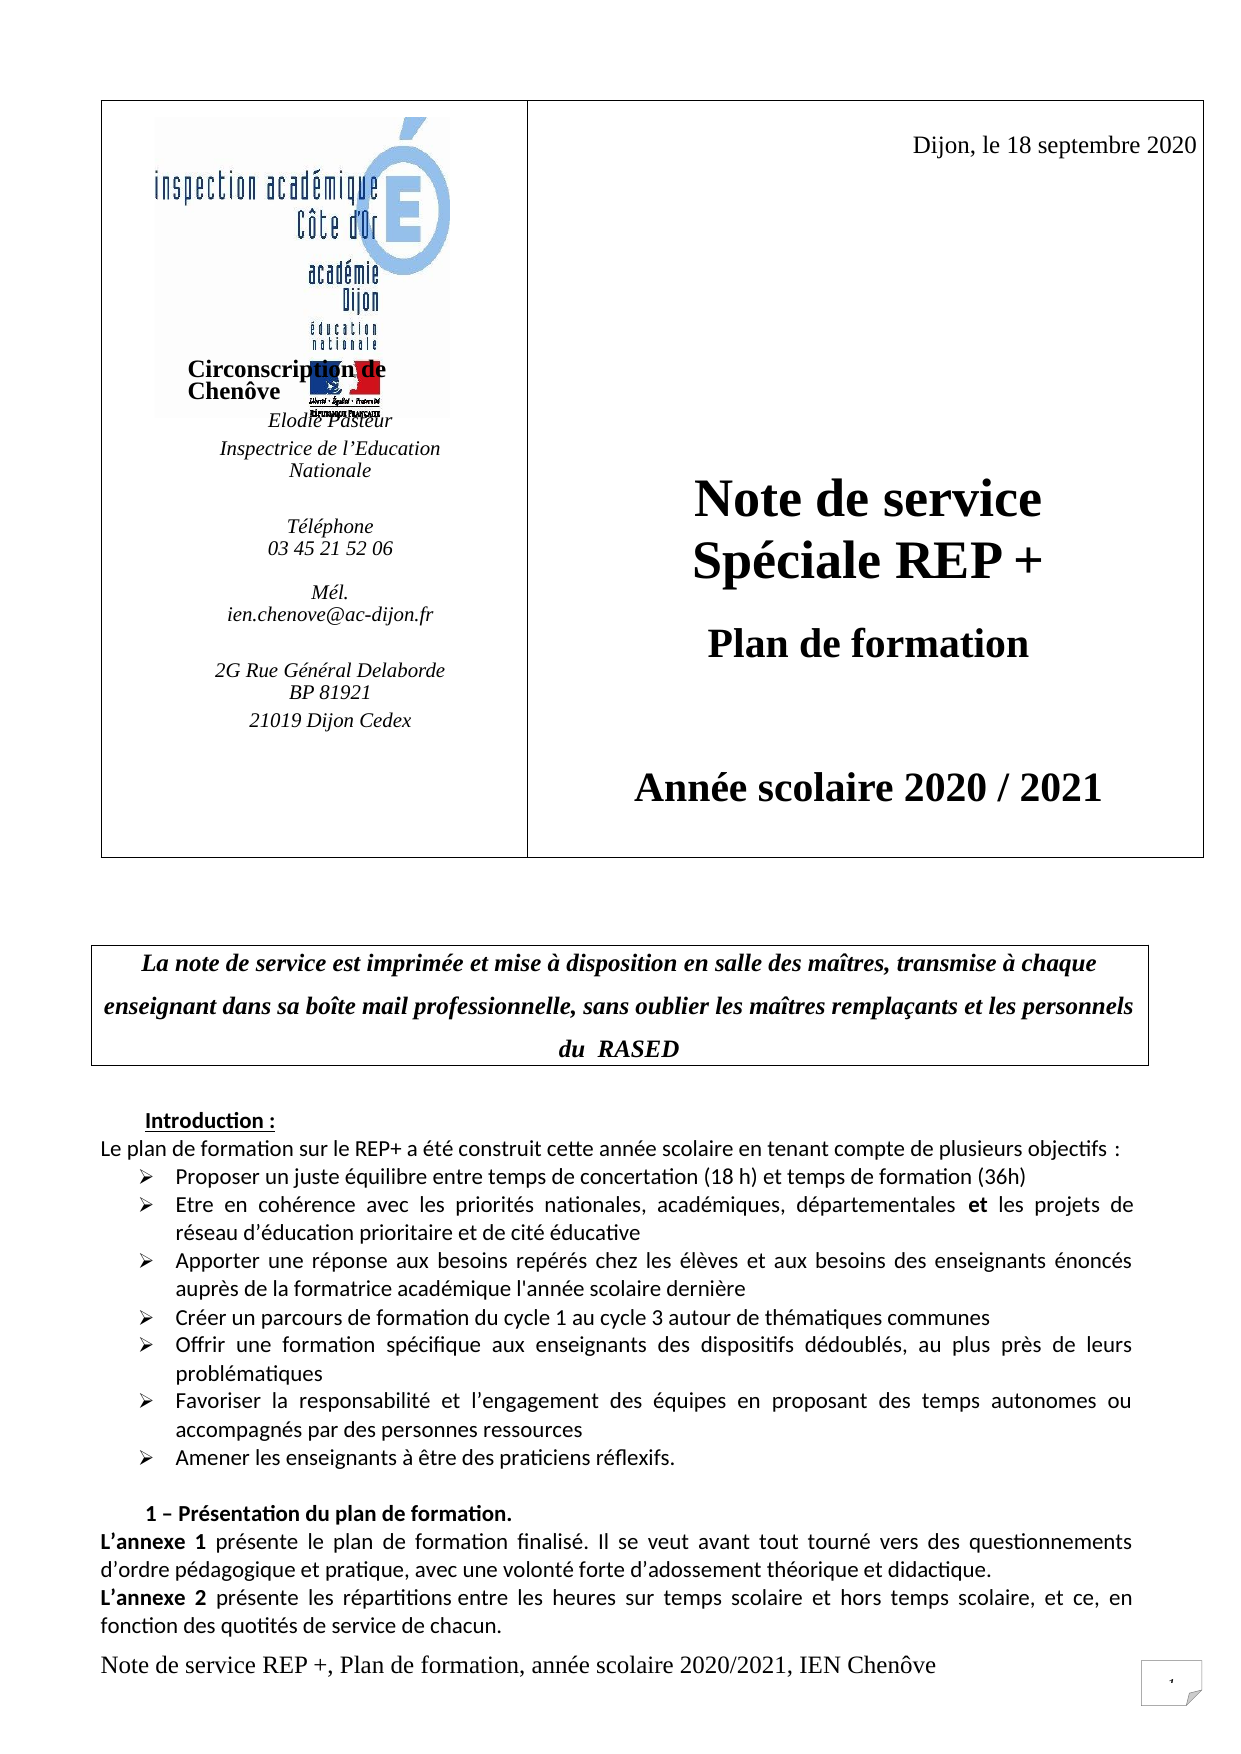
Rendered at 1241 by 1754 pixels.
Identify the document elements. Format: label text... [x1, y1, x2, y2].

list Favoriser la responsabilité et l’engagement des équipes en proposant des temps autonomes ou accompagnés par des personnes ressources [138, 1387, 1134, 1443]
table_header Dijon, le 18 septembre 2020 Note de service Spéciale REP + Plan de formation Année scolaire 2020 / 2021 [528, 101, 1203, 857]
text L’annexe 2 présente les répartitions entre les heures sur temps scolaire et hors temps scolaire, et ce, en fonction des quotités de service de chacun. [100, 1583, 1134, 1639]
text L’annexe 1 présente le plan de formation finalisé. Il se veut avant tout tourné vers des questionnements d’ordre pédagogique et pratique, avec une volonté forte d’adossement théorique et didactique. [100, 1527, 1134, 1583]
table_header [102, 101, 527, 857]
list Etre en cohérence avec les priorités nationales, académiques, départementales et les projets de réseau d’éducation prioritaire et de cité éducative [138, 1191, 1134, 1247]
list Apporter une réponse aux besoins repérés chez les élèves et aux besoins des enseignants énoncés auprès de la formatrice académique l'année scolaire dernière [138, 1247, 1134, 1303]
picture [154, 117, 450, 418]
list Proposer un juste équilibre entre temps de concertation (18 h) et temps de formation (36h) [138, 1162, 1134, 1191]
list Créer un parcours de formation du cycle 1 au cycle 3 autour de thématiques communes [138, 1303, 1134, 1331]
text 1 – Présentation du plan de formation. [145, 1499, 1134, 1527]
text Introduction : [145, 1106, 1134, 1134]
list Offrir une formation spécifique aux enseignants des dispositifs dédoublés, au plus près de leurs problématiques [138, 1331, 1134, 1387]
list Amener les enseignants à être des praticiens réflexifs. [138, 1443, 1134, 1471]
text La note de service est imprimée et mise à disposition en salle des maîtres, transmise à chaque enseignant dans sa boîte mail professionnelle, sans oublier les maîtres remplaçants et les personnels du RASED [92, 946, 1148, 1065]
text Le plan de formation sur le REP+ a été construit cette année scolaire en tenant compte de plusieurs objectifs : [100, 1134, 1134, 1162]
